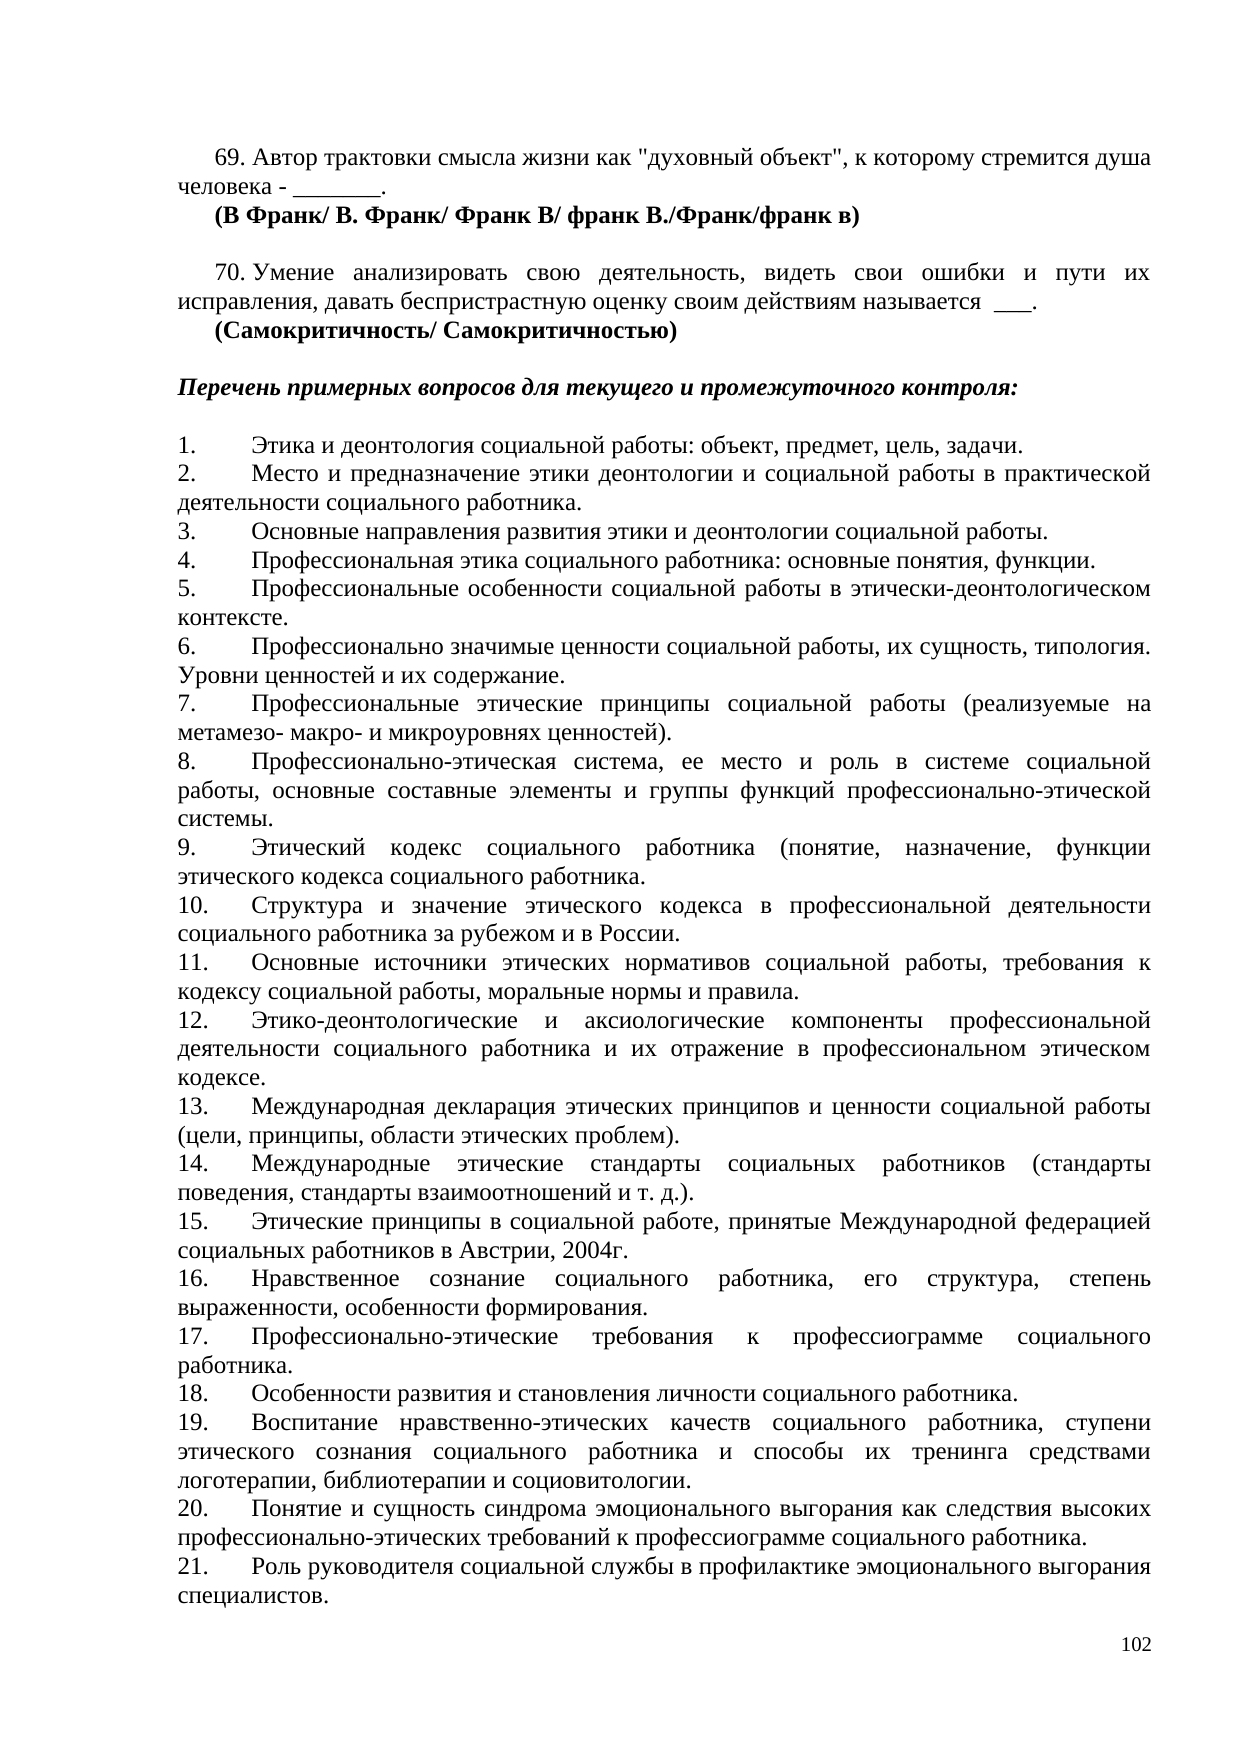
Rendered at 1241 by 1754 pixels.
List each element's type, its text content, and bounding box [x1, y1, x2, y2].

text 13. Международная декларация этических принципов и ценности социальной работы (цели, принципы, области этических проблем). [177, 1091, 1152, 1148]
text 7. Профессиональные этические принципы социальной работы (реализуемые на метамезо- макро- и микроуровнях ценностей). [177, 688, 1152, 746]
text 9. Этический кодекс социального работника (понятие, назначение, функции этического кодекса социального работника. [177, 832, 1152, 890]
text 19. Воспитание нравственно-этических качеств социального работника, ступени этического сознания социального работника и способы их тренинга средствами логотерапии, библиотерапии и социовитологии. [177, 1407, 1152, 1493]
text 14. Международные этические стандарты социальных работников (стандарты поведения, стандарты взаимоотношений и т. д.). [177, 1148, 1152, 1206]
text 4. Профессиональная этика социального работника: основные понятия, функции. [177, 545, 1152, 573]
text 18. Особенности развития и становления личности социального работника. [177, 1378, 1152, 1407]
list Умение анализировать свою деятельность, видеть свои ошибки и пути их исправления, давать беспристрастную оценку своим действиям называется ___. [177, 257, 1152, 315]
list Автор трактовки смысла жизни как "духовный объект", к которому стремится душа человека - _______. [177, 142, 1152, 200]
text 6. Профессионально значимые ценности социальной работы, их сущность, типология. Уровни ценностей и их содержание. [177, 631, 1152, 688]
text 5. Профессиональные особенности социальной работы в этически-деонтологическом контексте. [177, 573, 1152, 631]
text 12. Этико-деонтологические и аксиологические компоненты профессиональной деятельности социального работника и их отражение в профессиональном этическом кодексе. [177, 1005, 1152, 1091]
text 21. Роль руководителя социальной службы в профилактике эмоционального выгорания специалистов. [177, 1551, 1152, 1608]
text 10. Структура и значение этического кодекса в профессиональной деятельности социального работника за рубежом и в России. [177, 890, 1152, 947]
text 15. Этические принципы в социальной работе, принятые Международной федерацией социальных работников в Австрии, 2004г. [177, 1206, 1152, 1263]
text 1. Этика и деонтология социальной работы: объект, предмет, цель, задачи. [177, 430, 1152, 458]
text (В Франк/ В. Франк/ Франк В/ франк В./Франк/франк в) [177, 200, 1152, 228]
text 3. Основные направления развития этики и деонтологии социальной работы. [177, 516, 1152, 545]
text 20. Понятие и сущность синдрома эмоционального выгорания как следствия высоких профессионально-этических требований к профессиограмме социального работника. [177, 1493, 1152, 1551]
text Перечень примерных вопросов для текущего и промежуточного контроля: [177, 372, 1152, 401]
text 16. Нравственное сознание социального работника, его структура, степень выраженности, особенности формирования. [177, 1263, 1152, 1321]
text 17. Профессионально-этические требования к профессиограмме социального работника. [177, 1321, 1152, 1378]
text 8. Профессионально-этическая система, ее место и роль в системе социальной работы, основные составные элементы и группы функций профессионально-этической системы. [177, 746, 1152, 832]
text (Самокритичность/ Самокритичностью) [177, 315, 1152, 343]
text 2. Место и предназначение этики деонтологии и социальной работы в практической деятельности социального работника. [177, 458, 1152, 516]
text 11. Основные источники этических нормативов социальной работы, требования к кодексу социальной работы, моральные нормы и правила. [177, 947, 1152, 1005]
